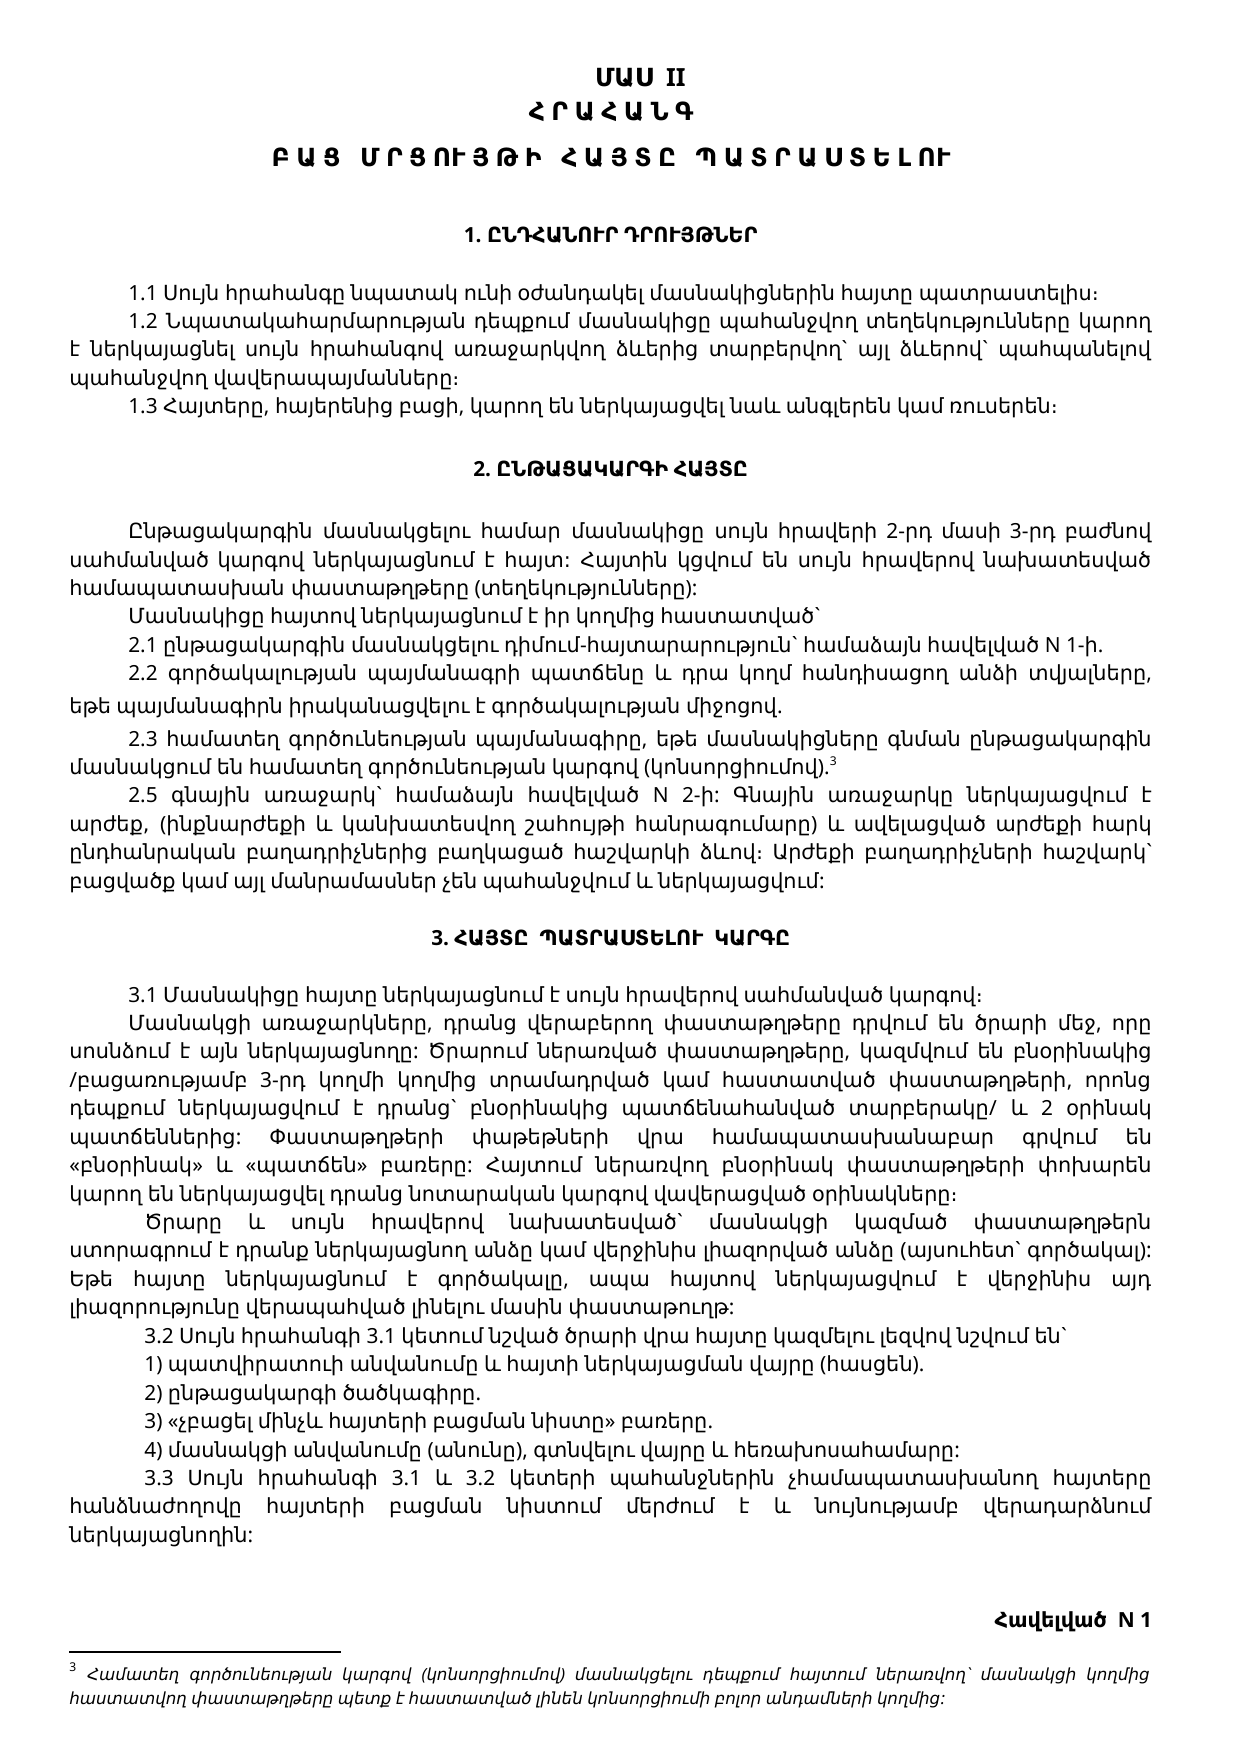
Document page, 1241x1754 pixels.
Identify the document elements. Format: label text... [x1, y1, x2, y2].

text 1.2 Նպատակահարմարության դեպքում մասնակիցը պահանջվող տեղեկությունները կարող է ներկայացնել սույն հրահանգով առաջարկվող ձևերից տարբերվող` այլ ձևերով` պահպանելով պահանջվող վավերապայմանները։ [69, 306, 1152, 391]
text 2.2 գործակալության պայմանագրի պատճենը և դրա կողմ հանդիսացող անձի տվյալները, եթե պայմանագիրն իրականացվելու է գործակալության միջոցով. [69, 658, 1152, 719]
text 2. ԸՆԹԱՑԱԿԱՐԳԻ ՀԱՅՏԸ [69, 454, 1152, 482]
text 2.3 համատեղ գործունեության պայմանագիրը, եթե մասնակիցները գնման ընթացակարգին մասնակցում են համատեղ գործունեության կարգով (կոնսորցիումով). [69, 724, 1152, 781]
text 2) ընթացակարգի ծածկագիրը. [69, 1378, 1152, 1406]
text 3. ՀԱՅՏԸ ՊԱՏՐԱՍՏԵԼՈՒ ԿԱՐԳԸ [69, 923, 1152, 951]
text Մասնակցի առաջարկները, դրանց վերաբերող փաստաթղթերը դրվում են ծրարի մեջ, որը սոսնձում է այն ներկայացնողը: Ծրարում ներառված փաստաթղթերը, կազմվում են բնօրինակից /բացառությամբ 3-րդ կողմի կողմից տրամադրված կամ հաստատված փաստաթղթերի, որոնց դեպքում ներկայացվում է դրանց` բնօրինակից պատճենահանված տարբերակը/ և 2 օրինակ պատճեններից: Փաստաթղթերի փաթեթների վրա համապատասխանաբար գրվում են «բնօրինակ» և «պատճեն» բառերը: Հայտում ներառվող բնօրինակ փաստաթղթերի փոխարեն կարող են ներկայացվել դրանց նոտարական կարգով վավերացված օրինակները։ [69, 1008, 1152, 1207]
text ՄԱՍ II [69, 59, 1152, 93]
text 3.1 Մասնակիցը հայտը ներկայացնում է սույն հրավերով սահմանված կարգով։ [69, 980, 1152, 1008]
text Ընթացակարգին մասնակցելու համար մասնակիցը սույն հրավերի 2-րդ մասի 3-րդ բաժնով սահմանված կարգով ներկայացնում է հայտ: Հայտին կցվում են սույն հրավերով նախատեսված համապատասխան փաստաթղթերը (տեղեկությունները): [69, 516, 1152, 602]
text Ծրարը և սույն հրավերով նախատեսված` մասնակցի կազմած փաստաթղթերն ստորագրում է դրանք ներկայացնող անձը կամ վերջինիս լիազորված անձը (այսուհետ` գործակալ): Եթե հայտը ներկայացնում է գործակալը, ապա հայտով ներկայացվում է վերջինիս այդ լիազորությունը վերապահված լինելու մասին փաստաթուղթ: [69, 1207, 1152, 1321]
text Հավելված N 1 [69, 1605, 1152, 1634]
text Մասնակիցը հայտով ներկայացնում է իր կողմից հաստատված` [69, 602, 1152, 630]
text 1) պատվիրատուի անվանումը և հայտի ներկայացման վայրը (հասցեն). [69, 1349, 1152, 1378]
text 2.1 ընթացակարգին մասնակցելու դիմում-հայտարարություն` համաձայն հավելված N 1-ի. [69, 630, 1152, 658]
text 1. ԸՆԴՀԱՆՈՒՐ ԴՐՈՒՅԹՆԵՐ [69, 220, 1152, 249]
text 3.2 Սույն հրահանգի 3.1 կետում նշված ծրարի վրա հայտը կազմելու լեզվով նշվում են` [69, 1321, 1152, 1349]
text 2.5 գնային առաջարկ` համաձայն հավելված N 2-ի: Գնային առաջարկը ներկայացվում է արժեք, (ինքնարժեքի և կանխատեսվող շահույթի հանրագումարը) և ավելացված արժեքի հարկ ընդհանրական բաղադրիչներից բաղկացած հաշվարկի ձևով։ Արժեքի բաղադրիչների հաշվարկ` բացվածք կամ այլ մանրամասներ չեն պահանջվում և ներկայացվում: [69, 781, 1152, 894]
text 1.1 Սույն հրահանգը նպատակ ունի օժանդակել մասնակիցներին հայտը պատրաստելիս։ [69, 278, 1152, 306]
text 4) մասնակցի անվանումը (անունը), գտնվելու վայրը և հեռախոսահամարը: [69, 1435, 1152, 1463]
text Բ Ա Ց Մ Ր Ց ՈՒ Յ Թ Ի Հ Ա Յ Տ Ը Պ Ա Տ Ր Ա Ս Տ Ե Լ ՈՒ [69, 140, 1152, 174]
text 3) «չբացել մինչև հայտերի բացման նիստը» բառերը. [69, 1406, 1152, 1435]
text 1.3 Հայտերը, հայերենից բացի, կարող են ներկայացվել նաև անգլերեն կամ ռուսերեն։ [69, 391, 1152, 420]
text 3.3 Սույն հրահանգի 3.1 և 3.2 կետերի պահանջներին չհամապատասխանող հայտերը հանձնաժողովը հայտերի բացման նիստում մերժում է և նույնությամբ վերադարձնում ներկայացնողին: [69, 1463, 1152, 1548]
text Հ Ր Ա Հ Ա Ն Գ [69, 93, 1152, 127]
